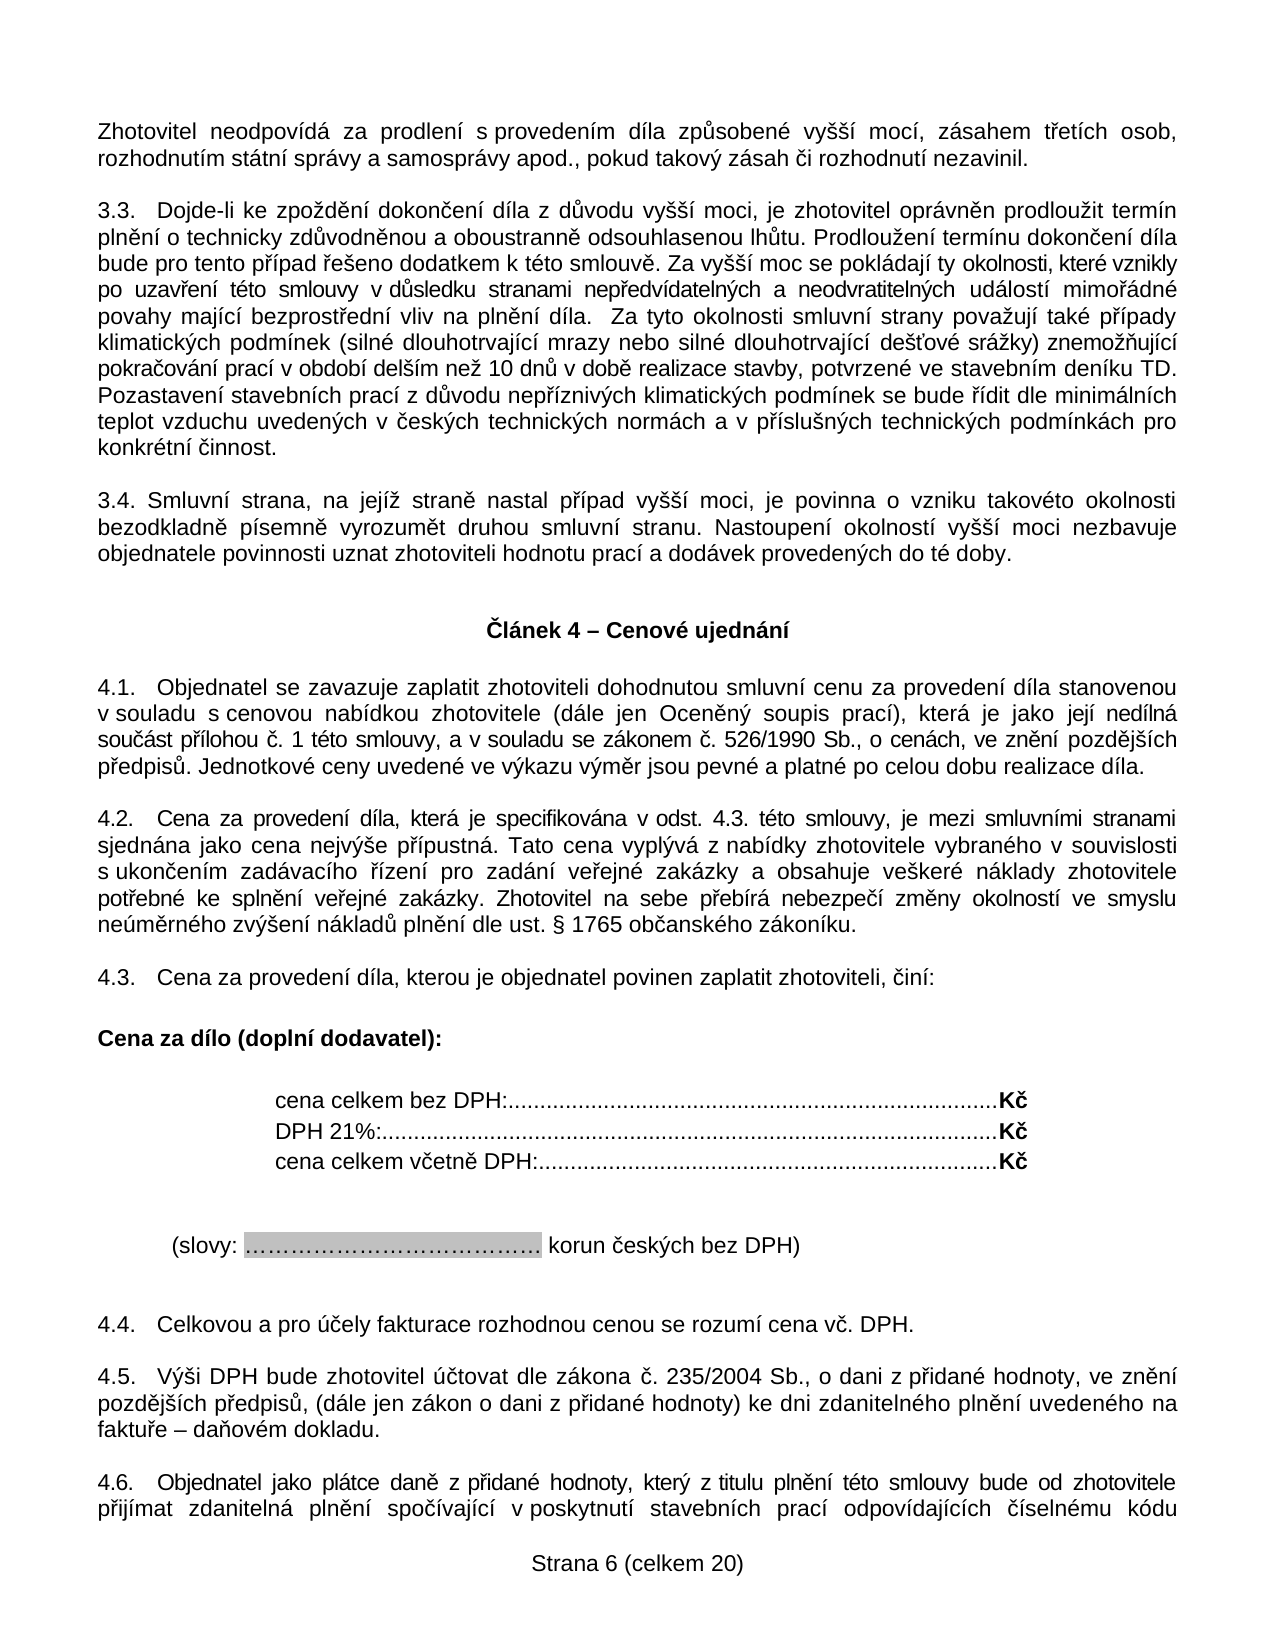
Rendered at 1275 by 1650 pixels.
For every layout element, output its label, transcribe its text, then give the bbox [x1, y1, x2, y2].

list Cena za provedení díla, která je specifikována v odst. 4.3. této smlouvy, je mezi smluvními stranami sjednána jako cena nejvýše přípustná. Tato cena vyplývá z nabídky zhotovitele vybraného v souvislosti s ukončením zadávacího řízení pro zadání veřejné zakázky a obsahuje veškeré náklady zhotovitele potřebné ke splnění veřejné zakázky. Zhotovitel na sebe přebírá nebezpečí změny okolností ve smyslu neúměrného zvýšení nákladů plnění dle ust. § 1765 občanského zákoníku. [97, 805, 1177, 937]
text (slovy: ………………………………… korun českých bez DPH) [542, 1232, 1177, 1258]
text 3.4. Smluvní strana, na jejíž straně nastal případ vyšší moci, je povinna o vzniku takovéto okolnosti bezodkladně písemně vyrozumět druhou smluvní stranu. Nastoupení okolností vyšší moci nezbavuje objednatele povinnosti uznat zhotoviteli hodnotu prací a dodávek provedených do té doby. [97, 487, 1177, 566]
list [97, 1469, 1177, 1521]
text (slovy: ………………………………… korun českých bez DPH) [97, 1232, 244, 1258]
list Objednatel se zavazuje zaplatit zhotoviteli dohodnutou smluvní cenu za provedení díla stanovenou v souladu s cenovou nabídkou zhotovitele (dále jen Oceněný soupis prací), která je jako její nedílná součást přílohou č. 1 této smlouvy, a v souladu se zákonem č. 526/1990 Sb., o cenách, ve znění pozdějších předpisů. Jednotkové ceny uvedené ve výkazu výměr jsou pevné a platné po celou dobu realizace díla. [97, 674, 1177, 779]
text Zhotovitel neodpovídá za prodlení s provedením díla způsobené vyšší mocí, zásahem třetích osob, rozhodnutím státní správy a samosprávy apod., pokud takový zásah či rozhodnutí nezavinil. [97, 118, 1177, 171]
text 3.3. Dojde-li ke zpoždění dokončení díla z důvodu vyšší moci, je zhotovitel oprávněn prodloužit termín plnění o technicky zdůvodněnou a oboustranně odsouhlasenou lhůtu. Prodloužení termínu dokončení díla bude pro tento případ řešeno dodatkem k této smlouvě. Za vyšší moc se pokládají ty okolnosti, které vznikly po uzavření této smlouvy v důsledku stranami nepředvídatelných a neodvratitelných událostí mimořádné povahy mající bezprostřední vliv na plnění díla. Za tyto okolnosti smluvní strany považují také případy klimatických podmínek (silné dlouhotrvající mrazy nebo silné dlouhotrvající dešťové srážky) znemožňující pokračování prací v období delším než 10 dnů v době realizace stavby, potvrzené ve stavebním deníku TD. Pozastavení stavebních prací z důvodu nepříznivých klimatických podmínek se bude řídit dle minimálních teplot vzduchu uvedených v českých technických normách a v příslušných technických podmínkách pro konkrétní činnost. [97, 197, 1177, 461]
subtitle DPH 21%: Kč [97, 1118, 1177, 1144]
text Článek 4 – Cenové ujednání [97, 617, 1177, 644]
subtitle cena celkem bez DPH: Kč [97, 1087, 1177, 1114]
list Cena za provedení díla, kterou je objednatel povinen zaplatit zhotoviteli, činí: [97, 963, 1177, 990]
subtitle cena celkem včetně DPH: Kč [97, 1148, 1177, 1175]
list Celkovou a pro účely fakturace rozhodnou cenou se rozumí cena vč. DPH. [97, 1311, 1177, 1337]
list Výši DPH bude zhotovitel účtovat dle zákona č. 235/2004 Sb., o dani z přidané hodnoty, ve znění pozdějších předpisů, (dále jen zákon o dani z přidané hodnoty) ke dni zdanitelného plnění uvedeného na faktuře – daňovém dokladu. [97, 1363, 1177, 1442]
subtitle Cena za dílo (doplní dodavatel): [97, 1024, 1177, 1051]
